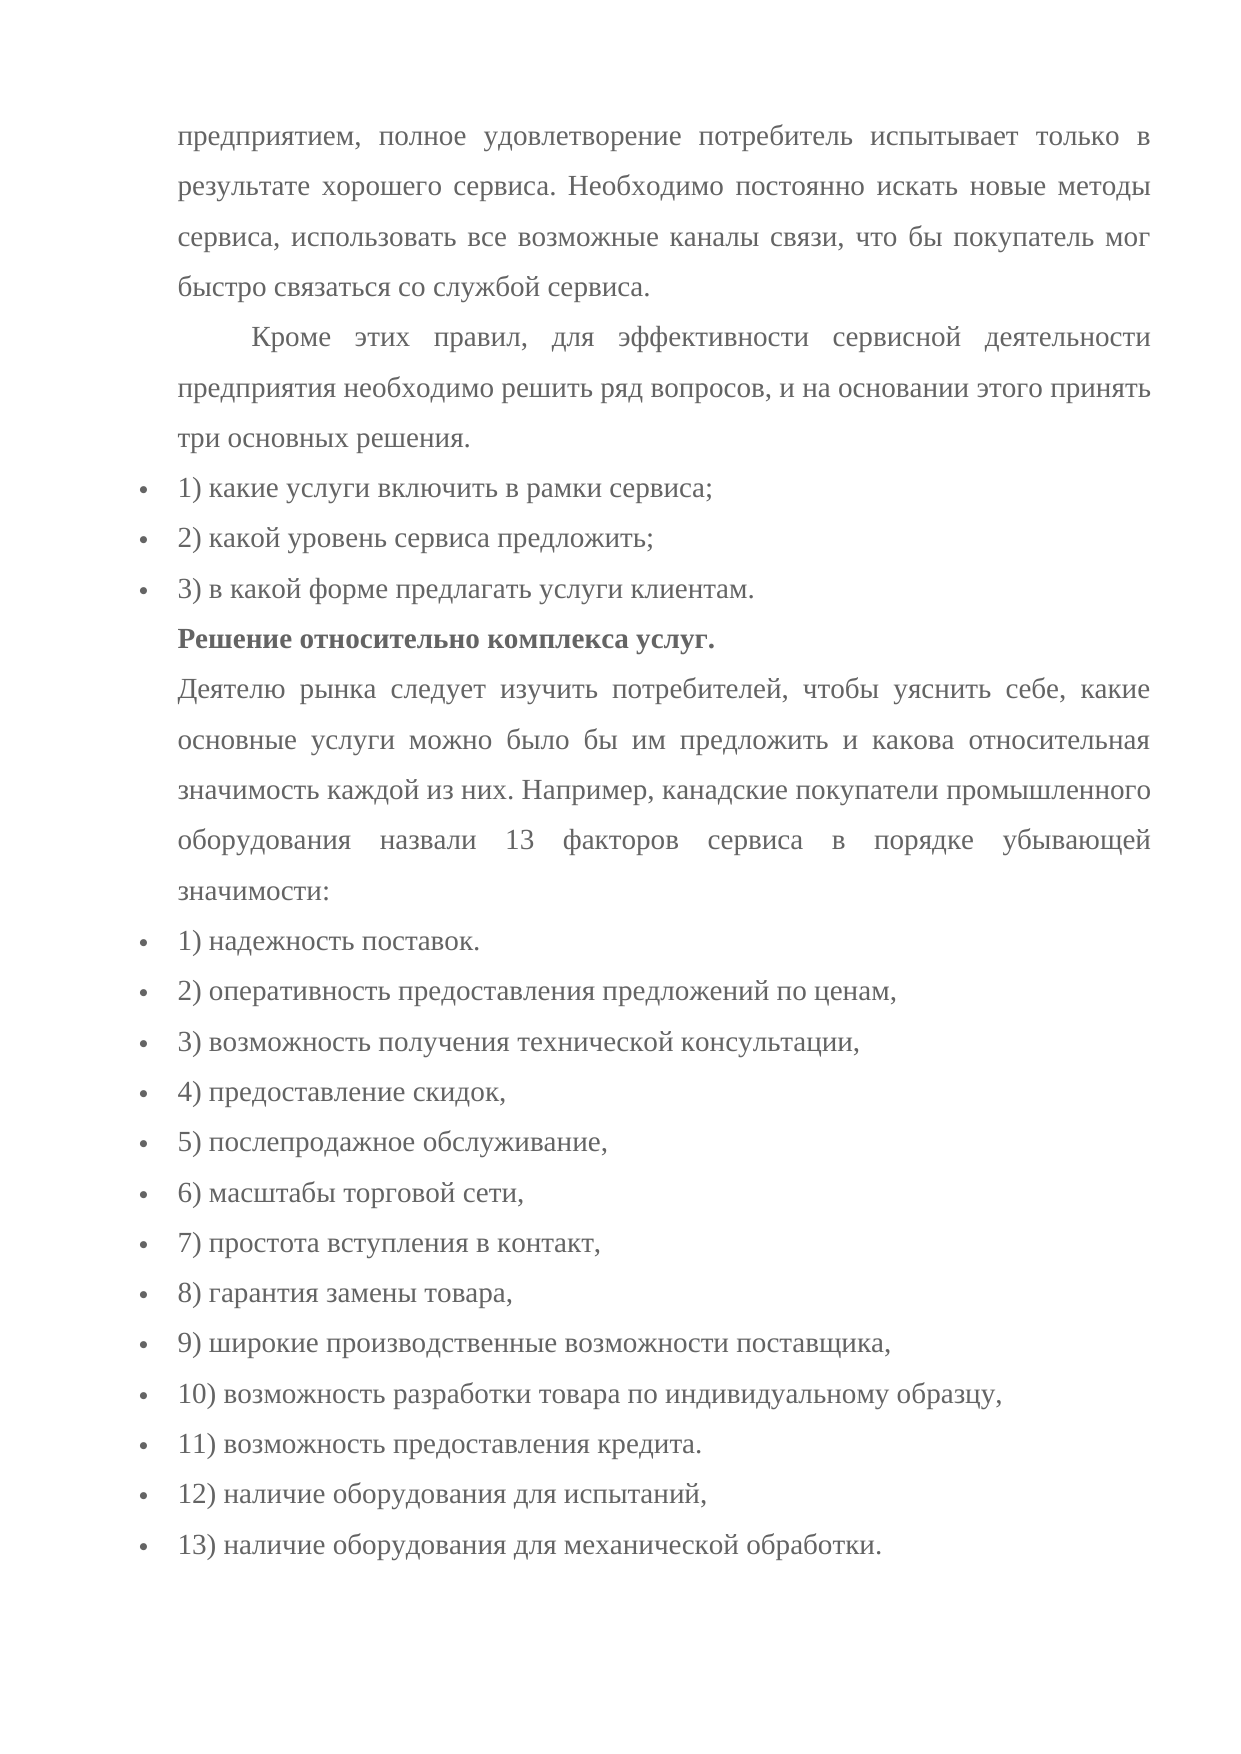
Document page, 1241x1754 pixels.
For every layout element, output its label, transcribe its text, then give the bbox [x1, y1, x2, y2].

text Деятелю рынка следует изучить потребителей, чтобы уяснить себе, какие основные услуги можно было бы им предложить и какова относительная значимость каждой из них. Например, канадские покупатели промышленного оборудования назвали 13 факторов сервиса в порядке убывающей значимости: [177, 672, 1152, 906]
list 2) какой уровень сервиса предложить; [140, 521, 1152, 554]
list 1) надежность поставок. [140, 923, 1152, 957]
text Решение относительно комплекса услуг. [177, 621, 1152, 655]
list 12) наличие оборудования для испытаний, [140, 1477, 1152, 1510]
list Кроме этих правил, для эффективности сервисной деятельности предприятия необходимо решить ряд вопросов, и на основании этого принять три основных решения. [177, 319, 1152, 453]
list 3) в какой форме предлагать услуги клиентам. [140, 571, 1152, 604]
list 8) гарантия замены товара, [140, 1275, 1152, 1309]
list 6) масштабы торговой сети, [140, 1175, 1152, 1208]
list 7) простота вступления в контакт, [140, 1225, 1152, 1258]
list 1) какие услуги включить в рамки сервиса; [140, 470, 1152, 504]
list 10) возможность разработки товара по индивидуальному образцу, [140, 1376, 1152, 1409]
list 11) возможность предоставления кредита. [140, 1426, 1152, 1460]
list 3) возможность получения технической консультации, [140, 1024, 1152, 1057]
list 5) послепродажное обслуживание, [140, 1124, 1152, 1158]
list 4) предоставление скидок, [140, 1074, 1152, 1108]
list 9) широкие производственные возможности поставщика, [140, 1326, 1152, 1359]
list 2) оперативность предоставления предложений по ценам, [140, 973, 1152, 1007]
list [140, 118, 1152, 303]
list 13) наличие оборудования для механической обработки. [140, 1527, 1152, 1560]
